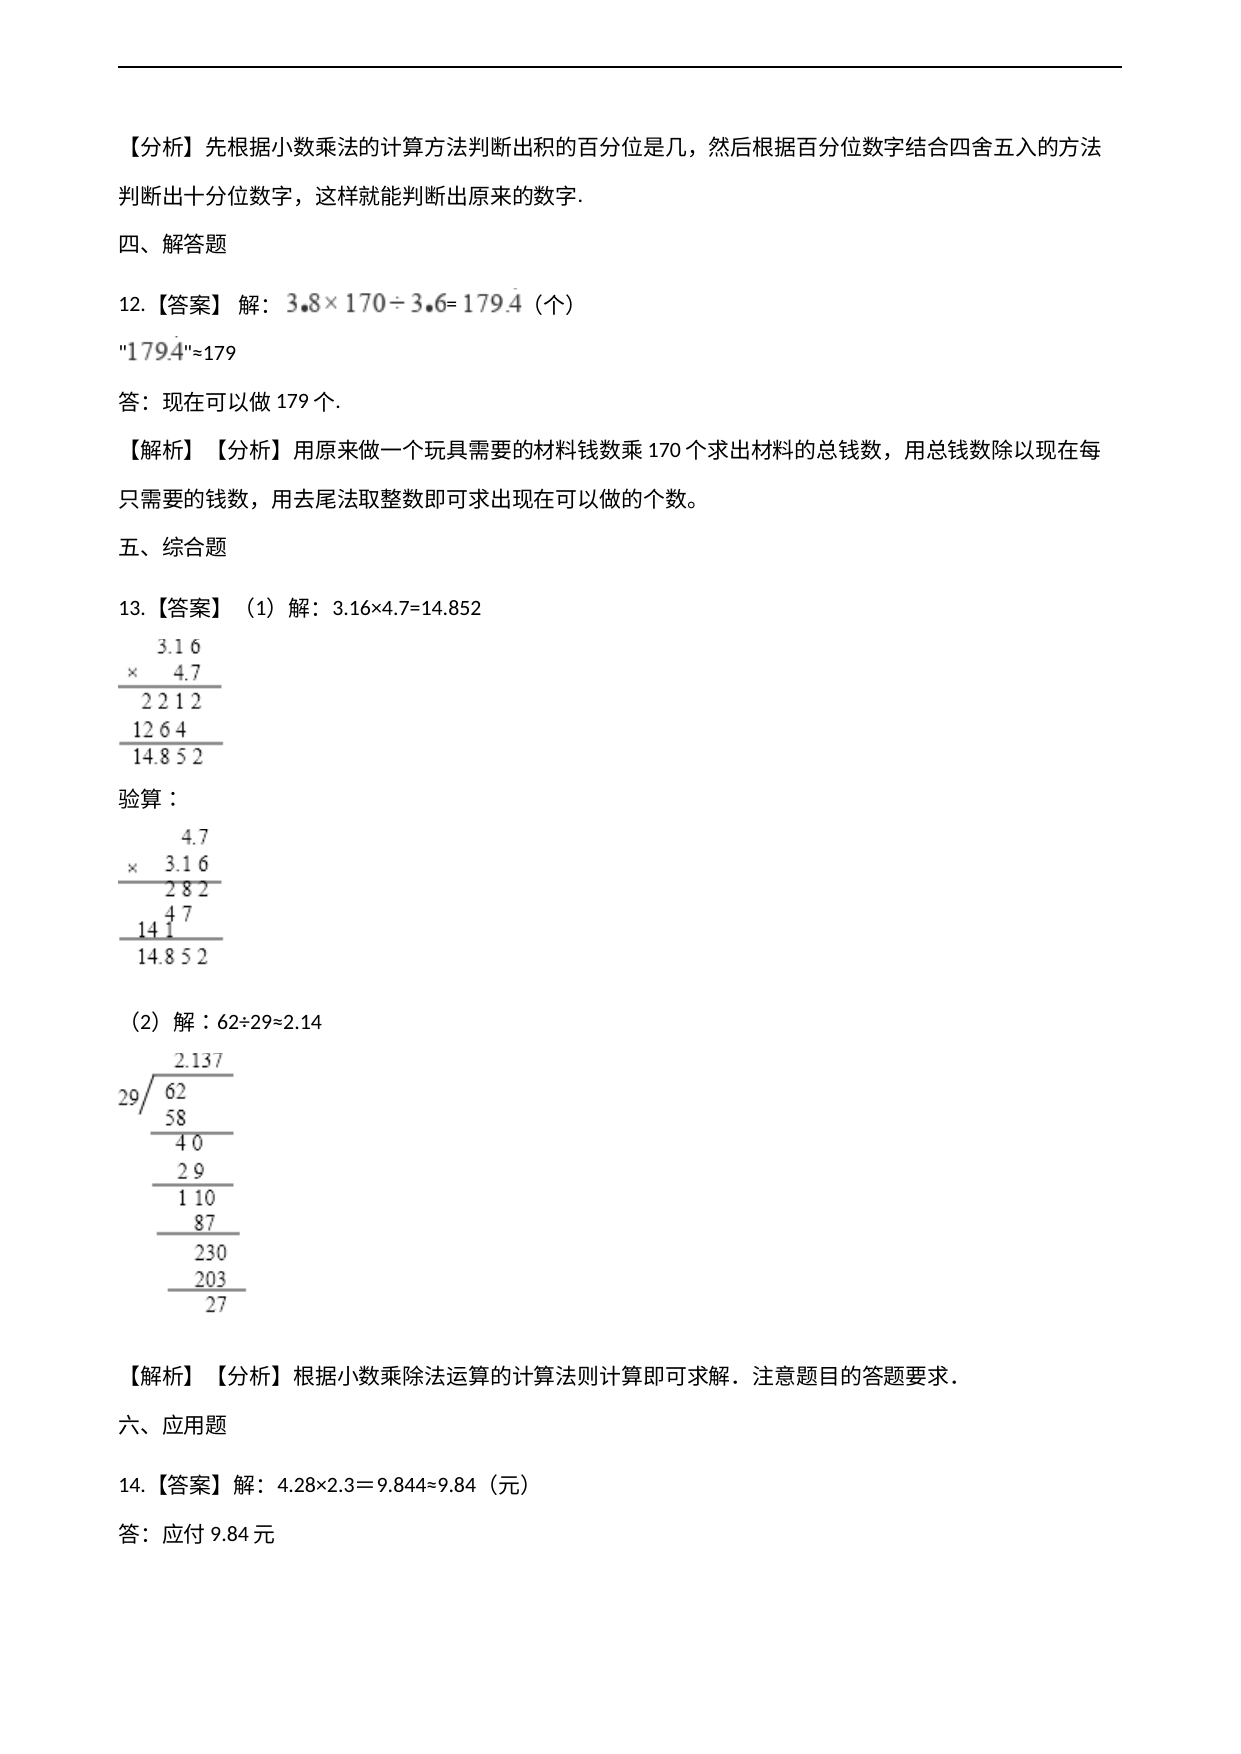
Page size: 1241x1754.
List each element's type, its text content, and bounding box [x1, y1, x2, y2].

picture [118, 1053, 251, 1317]
text 四、解答题 [118, 227, 1122, 259]
text ""≈179 答：现在可以做179个. [118, 336, 1122, 417]
text 验算： [118, 782, 1122, 815]
picture [126, 336, 184, 362]
text 【解析】【分析】根据小数乘除法运算的计算法则计算即可求解．注意题目的答题要求． [118, 1359, 1122, 1391]
picture [118, 829, 228, 969]
text 14.【答案】解：4.28×2.3＝9.844≈9.84（元） 答：应付9.84元 [118, 1468, 1122, 1549]
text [118, 129, 1122, 211]
picture [118, 639, 228, 769]
text 六、应用题 [118, 1407, 1122, 1440]
picture [286, 292, 447, 314]
picture [462, 288, 522, 314]
text 五、综合题 [118, 530, 1122, 562]
text （2）解：62÷29≈2.14 [118, 1006, 1122, 1038]
text 13.【答案】（1）解：3.16×4.7=14.852 [118, 591, 1122, 623]
text 12.【答案】 解： = （个） [118, 287, 1122, 320]
text 【解析】【分析】用原来做一个玩具需要的材料钱数乘170个求出材料的总钱数，用总钱数除以现在每只需要的钱数，用去尾法取整数即可求出现在可以做的个数。 [118, 433, 1122, 514]
